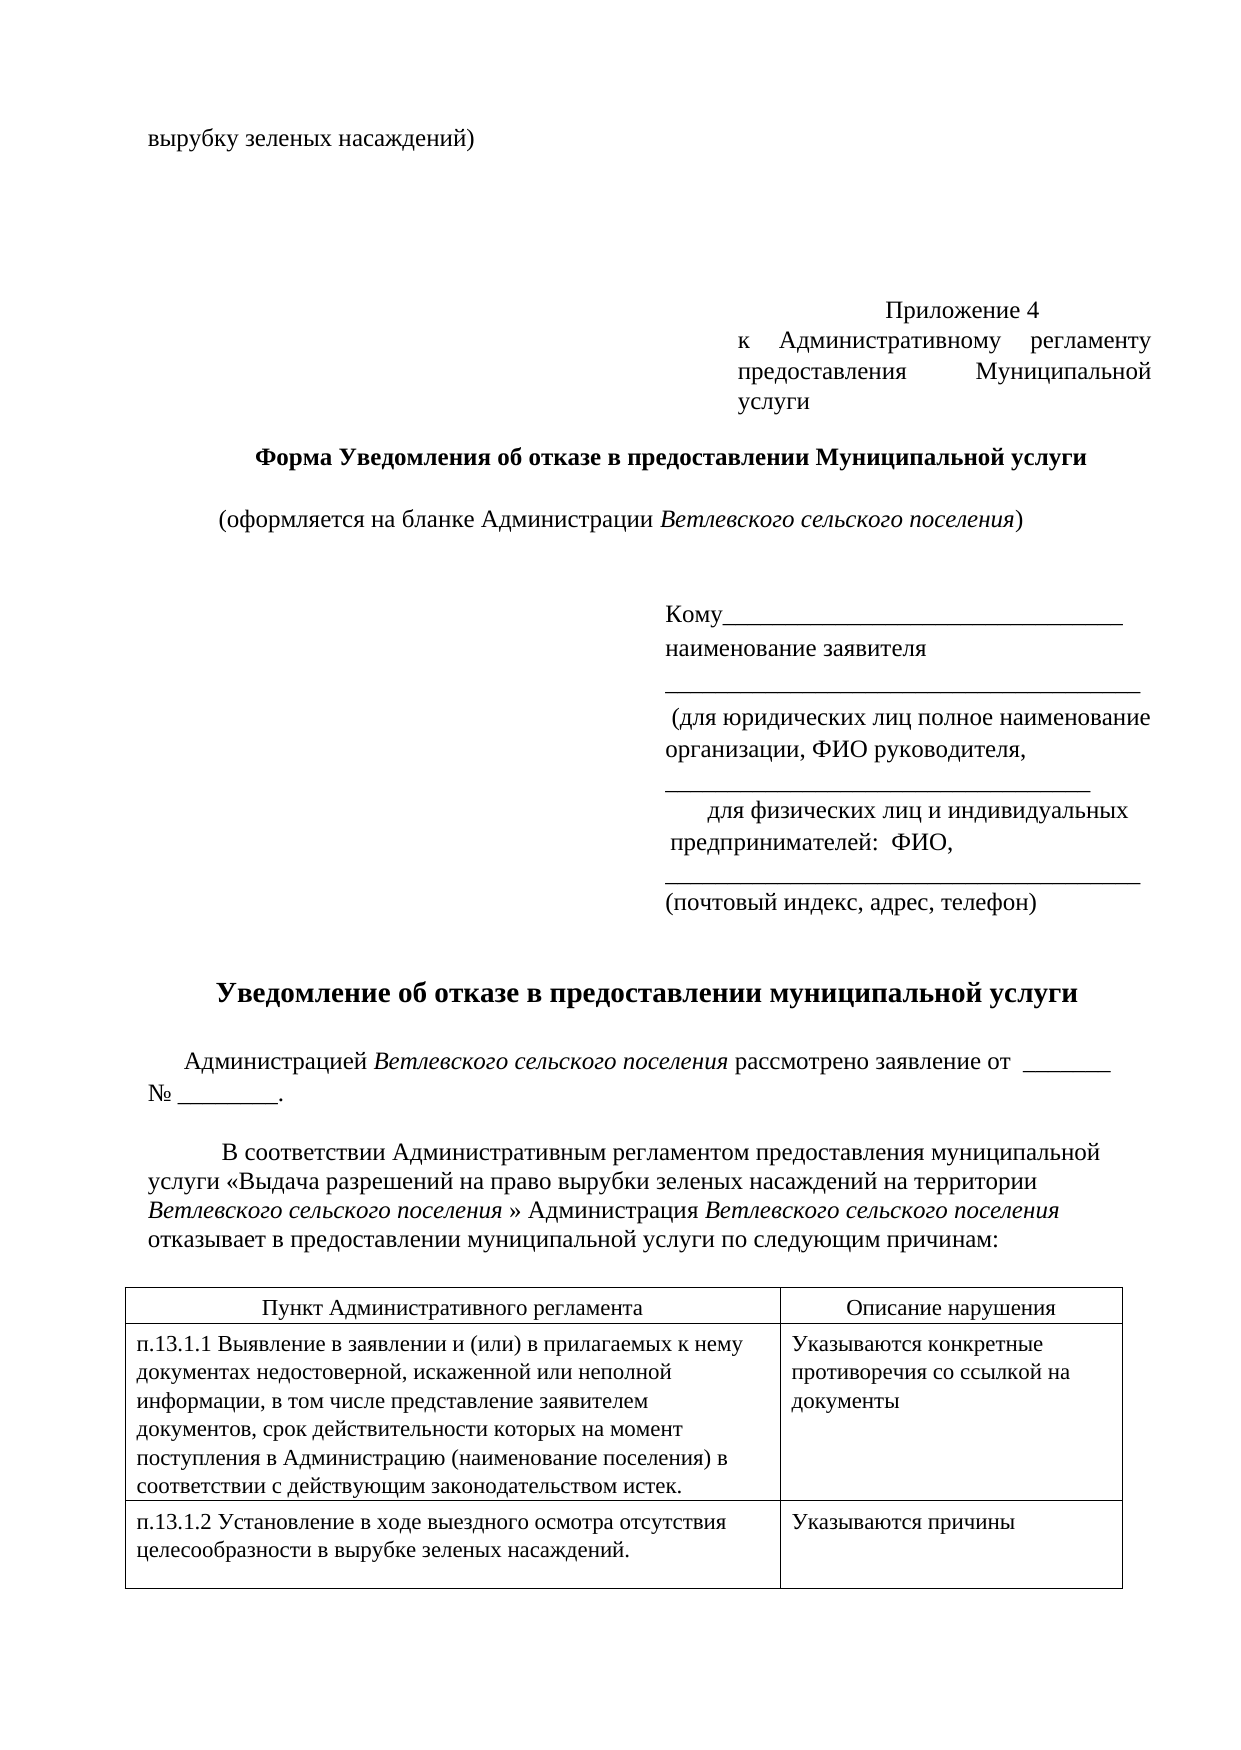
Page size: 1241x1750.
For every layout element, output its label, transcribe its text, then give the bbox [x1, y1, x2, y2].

table_header Пункт Административного регламента [126, 1288, 780, 1322]
subtitle Уведомление об отказе в предоставлении муниципальной услуги [148, 976, 1146, 1009]
text к Административному регламенту предоставления Муниципальной услуги [738, 326, 1152, 415]
text __________________________________ [665, 766, 1093, 795]
table_cell п.13.1.1 Выявление в заявлении и (или) в прилагаемых к нему документах недостоверной, искаженной или неполной информации, в том числе представление заявителем документов, срок действительности которых на момент поступления в Администрацию (наименование поселения) в соответствии с действующим законодательством истек. [126, 1324, 780, 1500]
text (почтовый индекс, адрес, телефон) [665, 887, 1152, 916]
text (для юридических лиц полное наименование организации, ФИО руководителя, [665, 702, 1152, 763]
text Кому________________________________ наименование заявителя ______________________________________ [665, 599, 1146, 696]
text Администрацией Ветлевского сельского поселения рассмотрено заявление от _______ [148, 1046, 1146, 1075]
text ______________________________________ [665, 858, 1152, 887]
text В соответствии Административным регламентом предоставления муниципальной услуги «Выдача разрешений на право вырубки зеленых насаждений на территории Ветлевского сельского поселения » Администрация Ветлевского сельского поселения отказывает в предоставлении муниципальной услуги по следующим причинам: [148, 1137, 1146, 1252]
table_cell Указываются причины [781, 1501, 1122, 1588]
text № ________. [148, 1078, 1093, 1106]
table_cell Указываются конкретные противоречия со ссылкой на документы [781, 1324, 1122, 1500]
text для физических лиц и индивидуальных [148, 795, 1152, 824]
text Форма Уведомления об отказе в предоставлении Муниципальной услуги (оформляется на бланке Администрации Ветлевского сельского поселения) [148, 442, 1093, 533]
table_cell п.13.1.2 Установление в ходе выездного осмотра отсутствия целесообразности в вырубке зеленых насаждений. [126, 1501, 780, 1588]
table_header Описание нарушения [781, 1288, 1122, 1322]
text предпринимателей: ФИО, [453, 827, 1107, 856]
text вырубку зеленых насаждений) [148, 123, 1152, 151]
text Приложение 4 [811, 295, 1152, 324]
